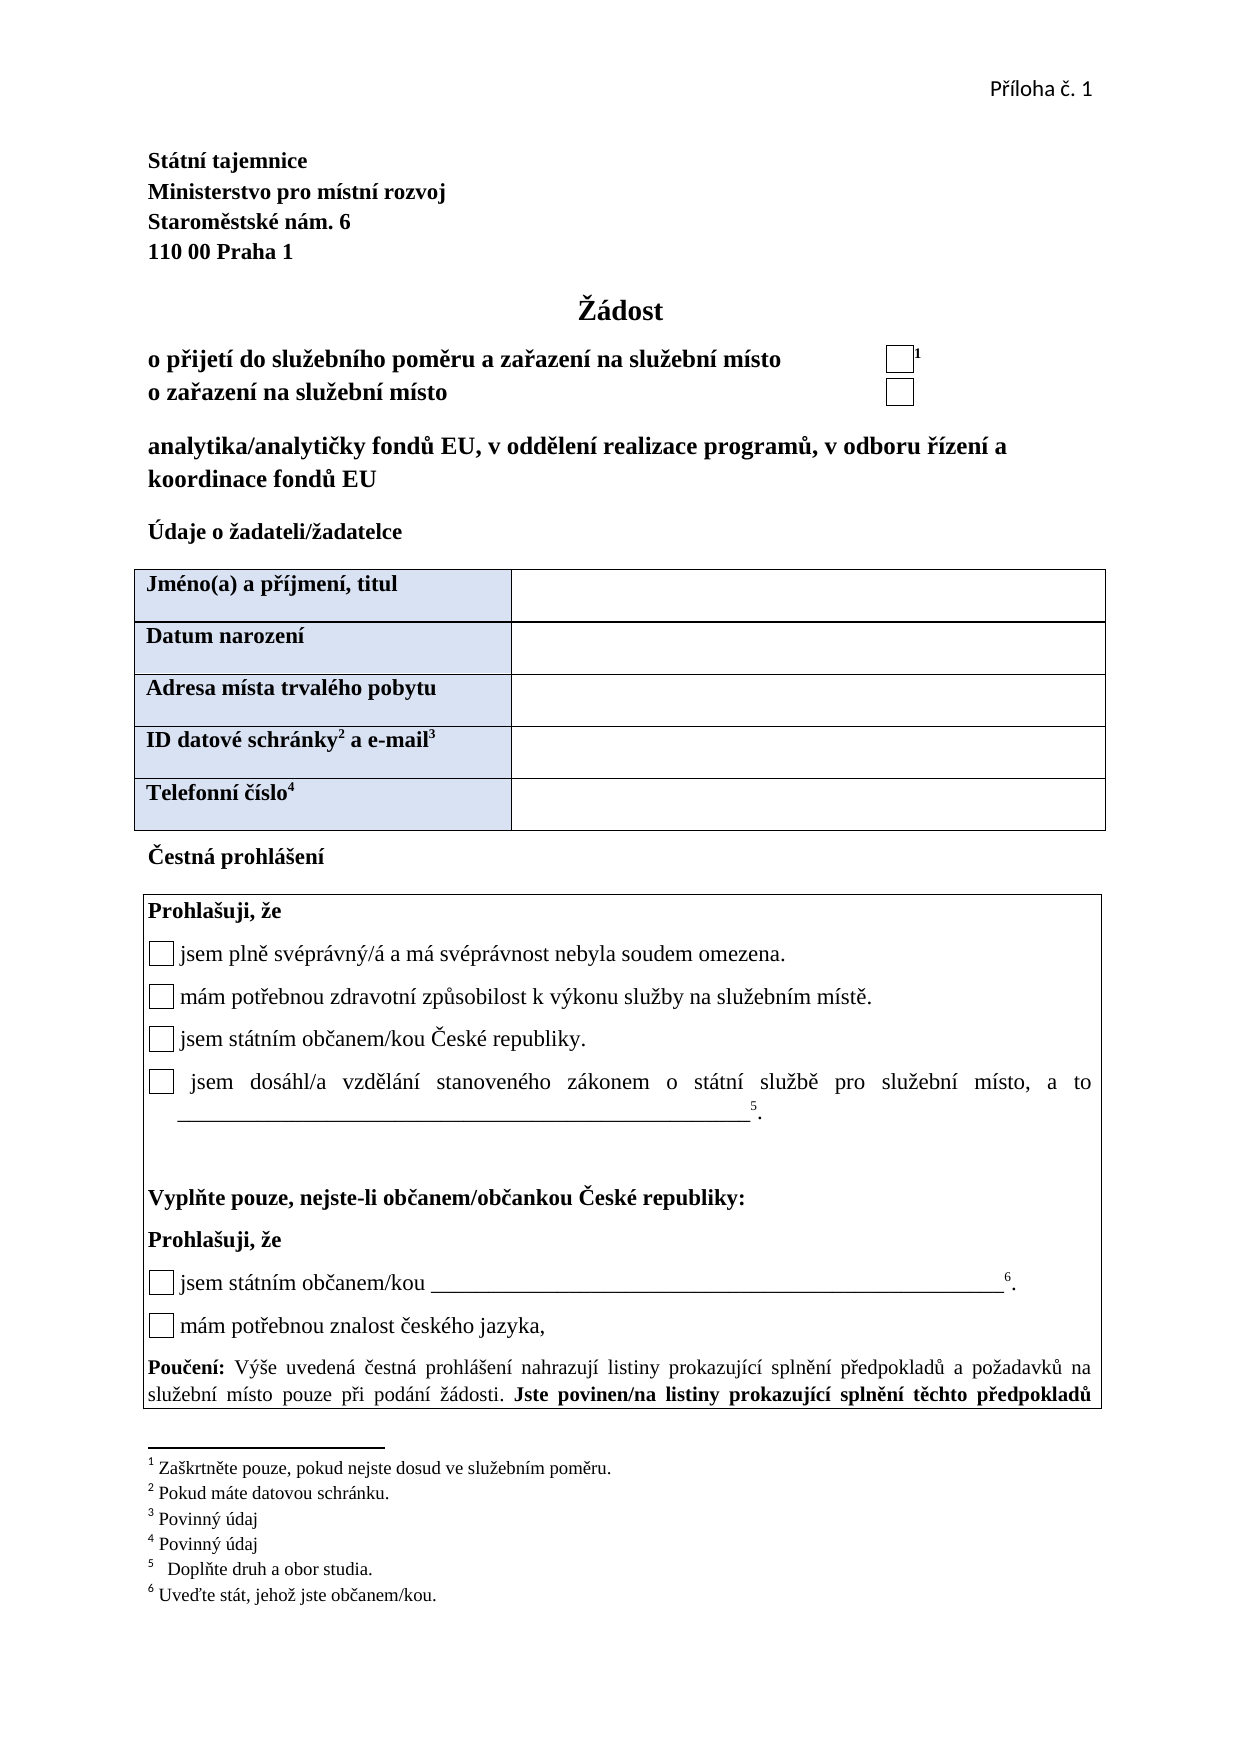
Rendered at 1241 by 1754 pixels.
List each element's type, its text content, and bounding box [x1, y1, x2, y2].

text Staroměstské nám. 6 [148, 208, 1093, 234]
table_cell [512, 779, 1105, 830]
text Prohlašuji, že [144, 895, 1101, 924]
text analytika/analytičky fondů EU, v oddělení realizace programů, v odboru řízení a koordinace fondů EU [148, 431, 1093, 493]
text Státní tajemnice [148, 148, 1093, 174]
text Prohlašuji, že [144, 1223, 1101, 1253]
text jsem státním občanem/kou __________________________________________________. [144, 1266, 1101, 1296]
table_cell [512, 727, 1105, 778]
text Čestná prohlášení [148, 843, 1093, 869]
text mám potřebnou zdravotní způsobilost k výkonu služby na služebním místě. [144, 980, 1101, 1009]
table_cell Datum narození [135, 623, 511, 673]
text Vyplňte pouze, nejste-li občanem/občankou České republiky: [144, 1181, 1101, 1210]
text 110 00 Praha 1 [148, 238, 1093, 264]
table_cell Adresa místa trvalého pobytu [135, 675, 511, 726]
text jsem dosáhl/a vzdělání stanoveného zákonem o státní službě pro služební místo, a to __________________________________________________. [144, 1065, 1101, 1125]
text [144, 1352, 1101, 1408]
text mám potřebnou znalost českého jazyka, [144, 1309, 1101, 1338]
text Ministerstvo pro místní rozvoj [148, 178, 1093, 204]
text jsem státním občanem/kou České republiky. [144, 1022, 1101, 1052]
table_header Jméno(a) a příjmení, titul [135, 570, 511, 621]
table_header [512, 570, 1105, 621]
table_cell [512, 675, 1105, 726]
table_cell ID datové schránky a e-mail [135, 727, 511, 778]
table_cell [512, 623, 1105, 673]
text o přijetí do služebního poměru a zařazení na služební místo o zařazení na služební místo [148, 344, 1093, 406]
text Údaje o žadateli/žadatelce [148, 518, 1093, 544]
text jsem plně svéprávný/á a má svéprávnost nebyla soudem omezena. [144, 937, 1101, 966]
text Žádost [148, 293, 1093, 327]
table_cell Telefonní číslo [135, 779, 511, 830]
